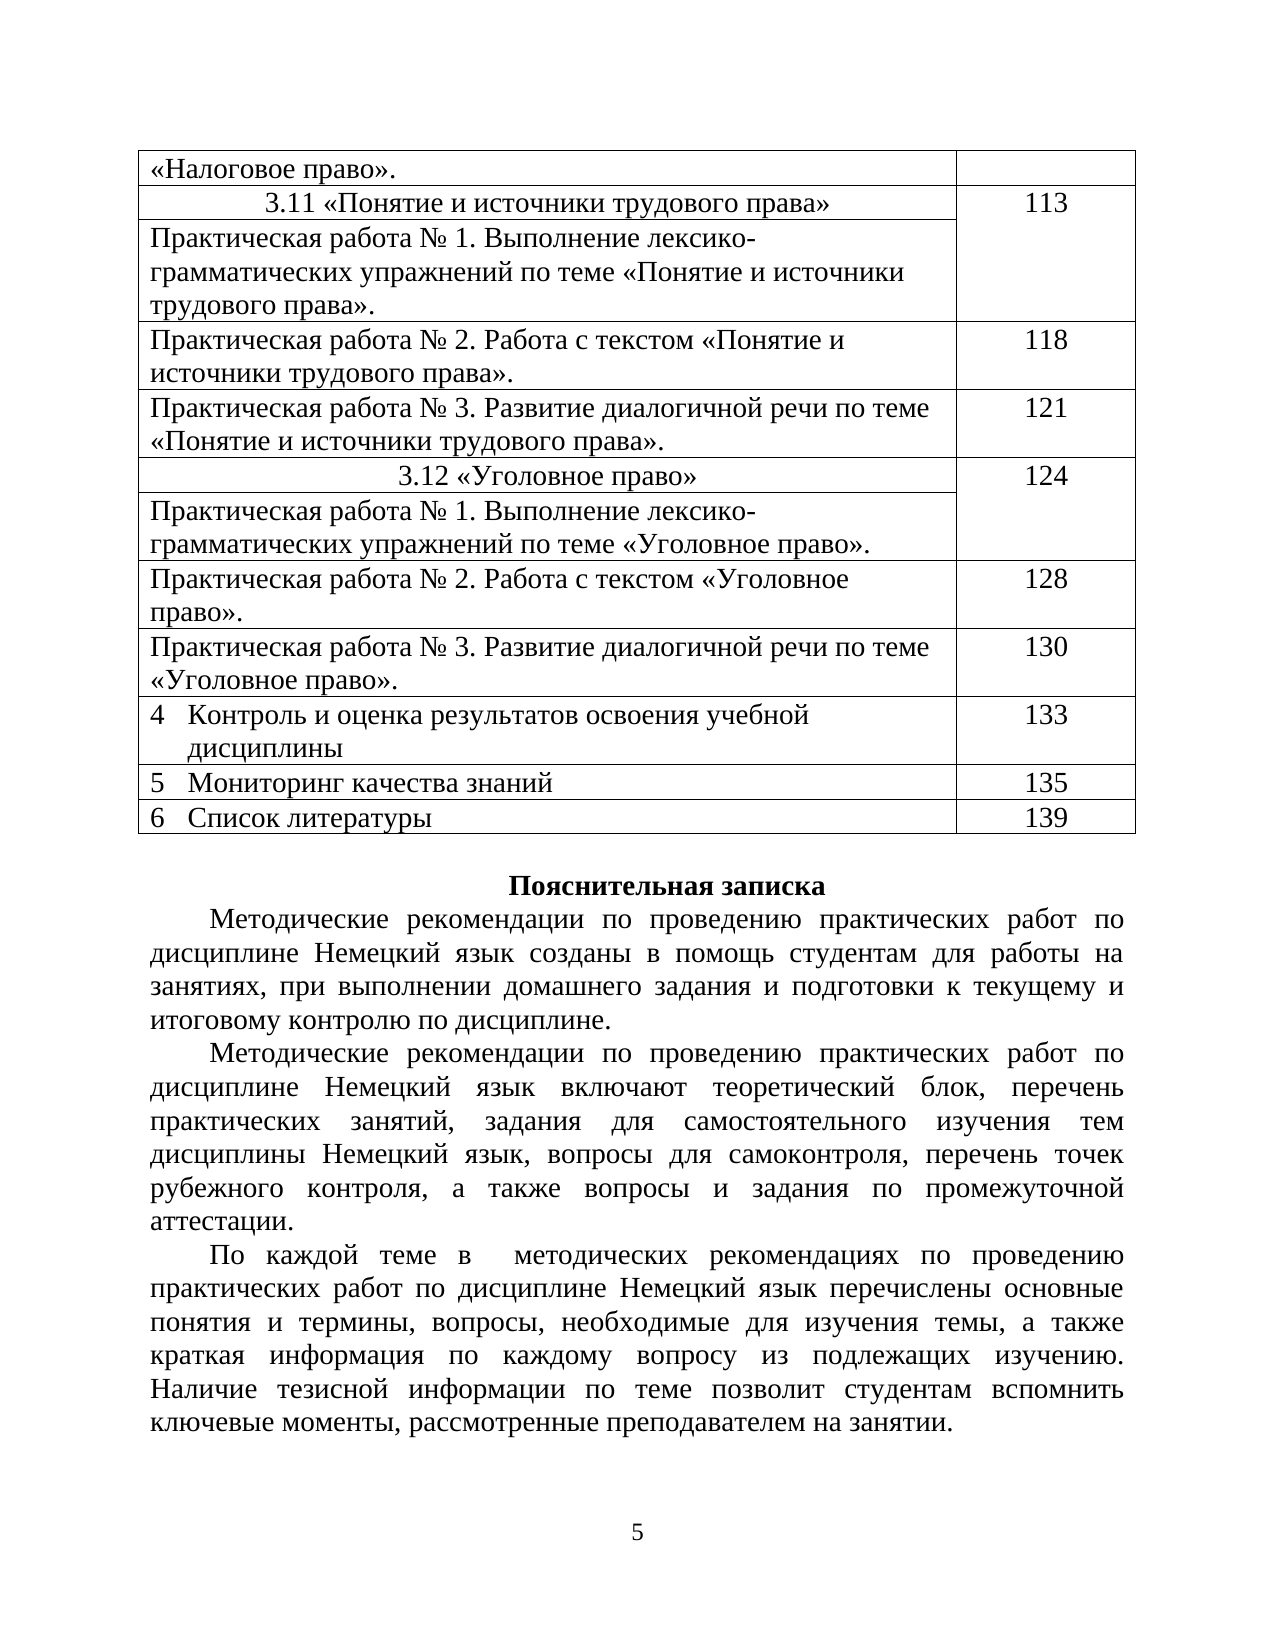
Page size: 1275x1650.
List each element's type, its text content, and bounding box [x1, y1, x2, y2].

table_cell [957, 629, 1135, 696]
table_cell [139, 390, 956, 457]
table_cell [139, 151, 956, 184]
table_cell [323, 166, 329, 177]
text Методические рекомендации по проведению практических работ по дисциплине Немецкий язык включают теоретический блок, перечень практических занятий, задания для самостоятельного изучения тем дисциплины Немецкий язык, вопросы для самоконтроля, перечень точек рубежного контроля, а также вопросы и задания по промежуточной аттестации. [150, 1036, 1125, 1237]
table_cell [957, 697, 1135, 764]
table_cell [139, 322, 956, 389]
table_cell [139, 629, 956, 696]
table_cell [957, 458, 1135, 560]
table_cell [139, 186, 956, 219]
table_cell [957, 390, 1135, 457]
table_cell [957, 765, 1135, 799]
text Методические рекомендации по проведению практических работ по дисциплине Немецкий язык созданы в помощь студентам для работы на занятиях, при выполнении домашнего задания и подготовки к текущему и итоговому контролю по дисциплине. [150, 901, 1125, 1036]
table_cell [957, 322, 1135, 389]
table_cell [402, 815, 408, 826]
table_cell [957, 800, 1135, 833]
text Пояснительная записка [150, 868, 1125, 901]
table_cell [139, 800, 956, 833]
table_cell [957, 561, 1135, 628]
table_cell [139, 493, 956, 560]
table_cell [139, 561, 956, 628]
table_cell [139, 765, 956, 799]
text По каждой теме в методических рекомендациях по проведению практических работ по дисциплине Немецкий язык перечислены основные понятия и термины, вопросы, необходимые для изучения темы, а также краткая информация по каждому вопросу из подлежащих изучению. Наличие тезисной информации по теме позволит студентам вспомнить ключевые моменты, рассмотренные преподавателем на занятии. [150, 1237, 1125, 1438]
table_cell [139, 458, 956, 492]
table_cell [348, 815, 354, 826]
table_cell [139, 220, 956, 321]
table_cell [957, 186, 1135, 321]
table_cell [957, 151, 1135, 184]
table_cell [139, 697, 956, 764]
